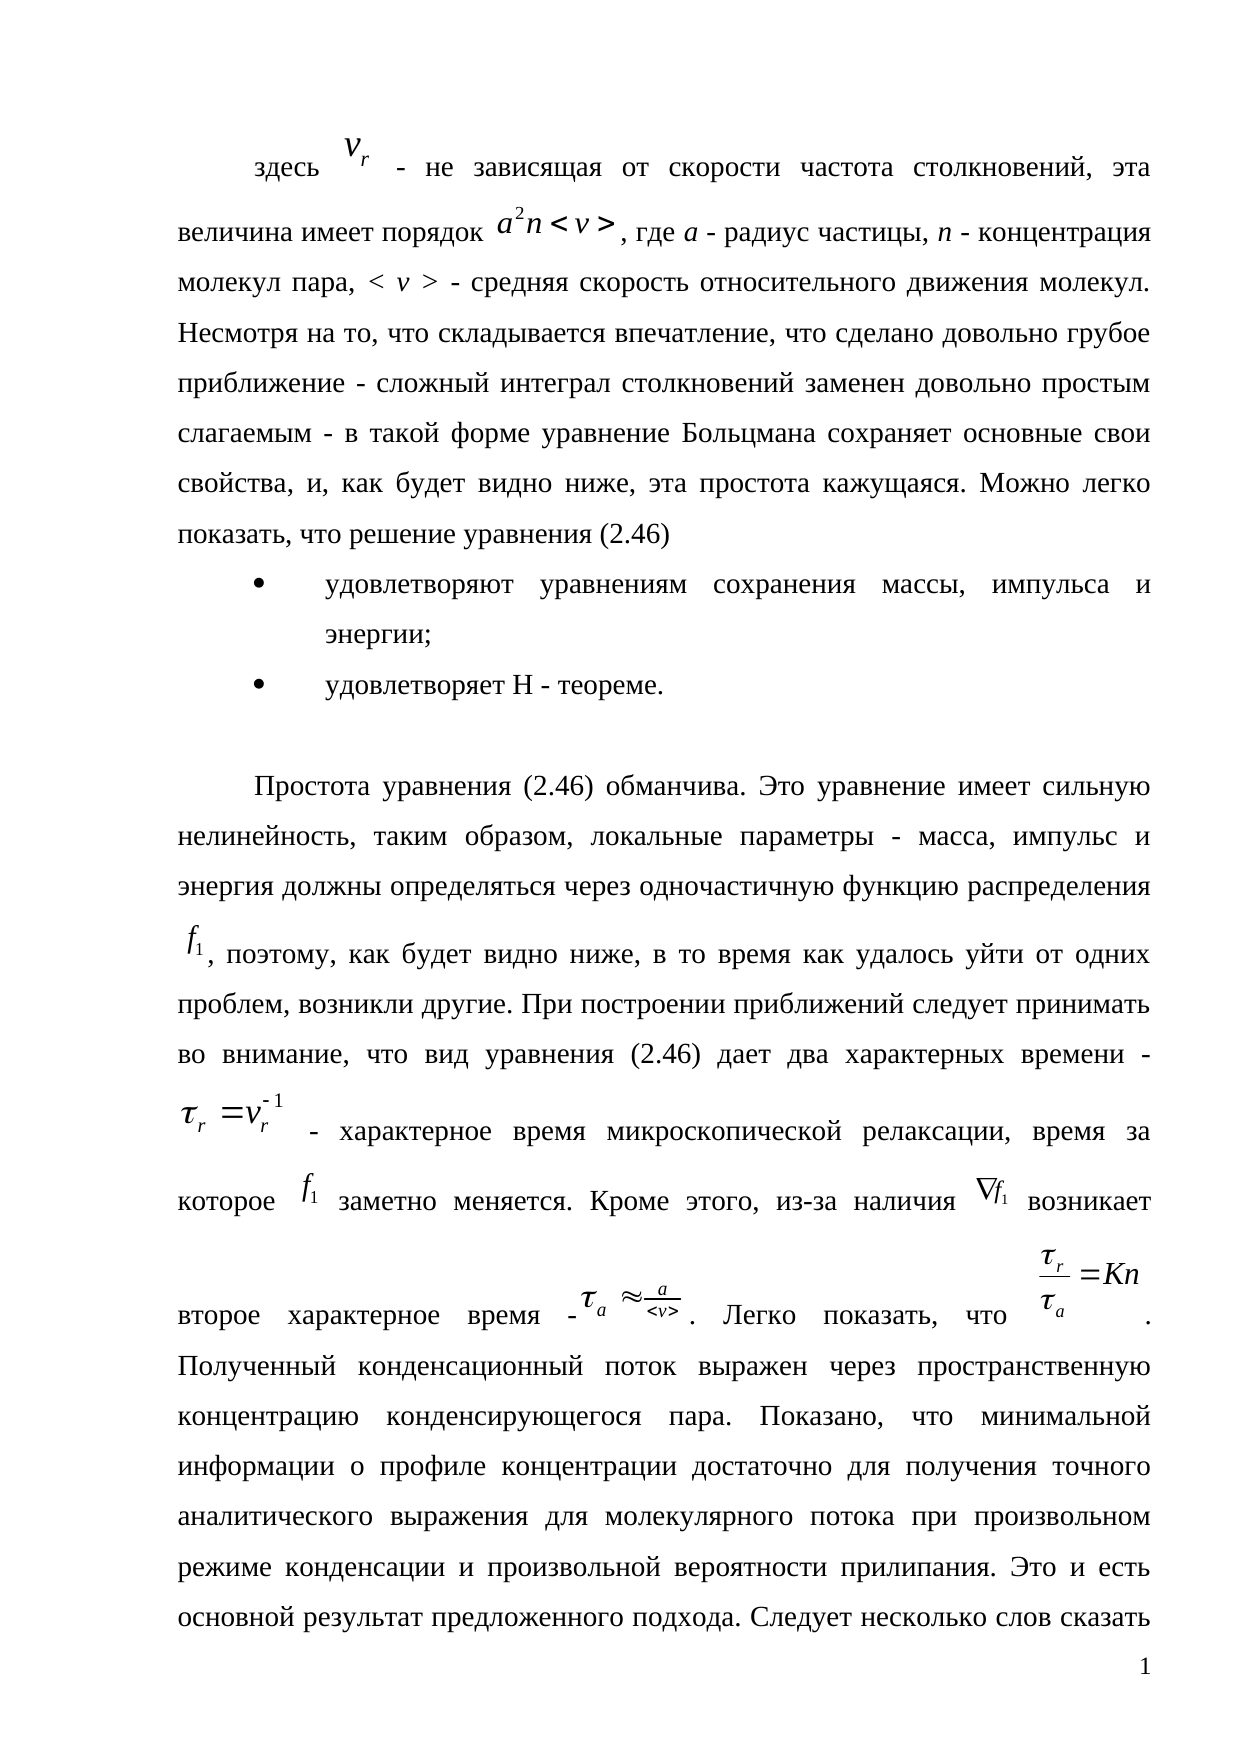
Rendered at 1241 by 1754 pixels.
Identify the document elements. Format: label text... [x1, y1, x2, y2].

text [177, 768, 1152, 1633]
text здесь - не зависящая от скорости частота столкновений, эта величина имеет порядок , где а - радиус частицы, n - концентрация молекул пара, < v > - средняя скорость относительного движения молекул. Несмотря на то, что складывается впечатление, что сделано довольно грубое приближение - сложный интеграл столкновений заменен довольно простым слагаемым - в такой форме уравнение Больцмана сохраняет основные свои свойства, и, как будет видно ниже, эта простота кажущаяся. Можно легко показать, что решение уравнения (2.46) [177, 118, 1152, 549]
list удовлетворяет Н - теореме. [177, 667, 1152, 701]
list удовлетворяют уравнениям сохранения массы, импульса и энергии; [254, 566, 1152, 650]
